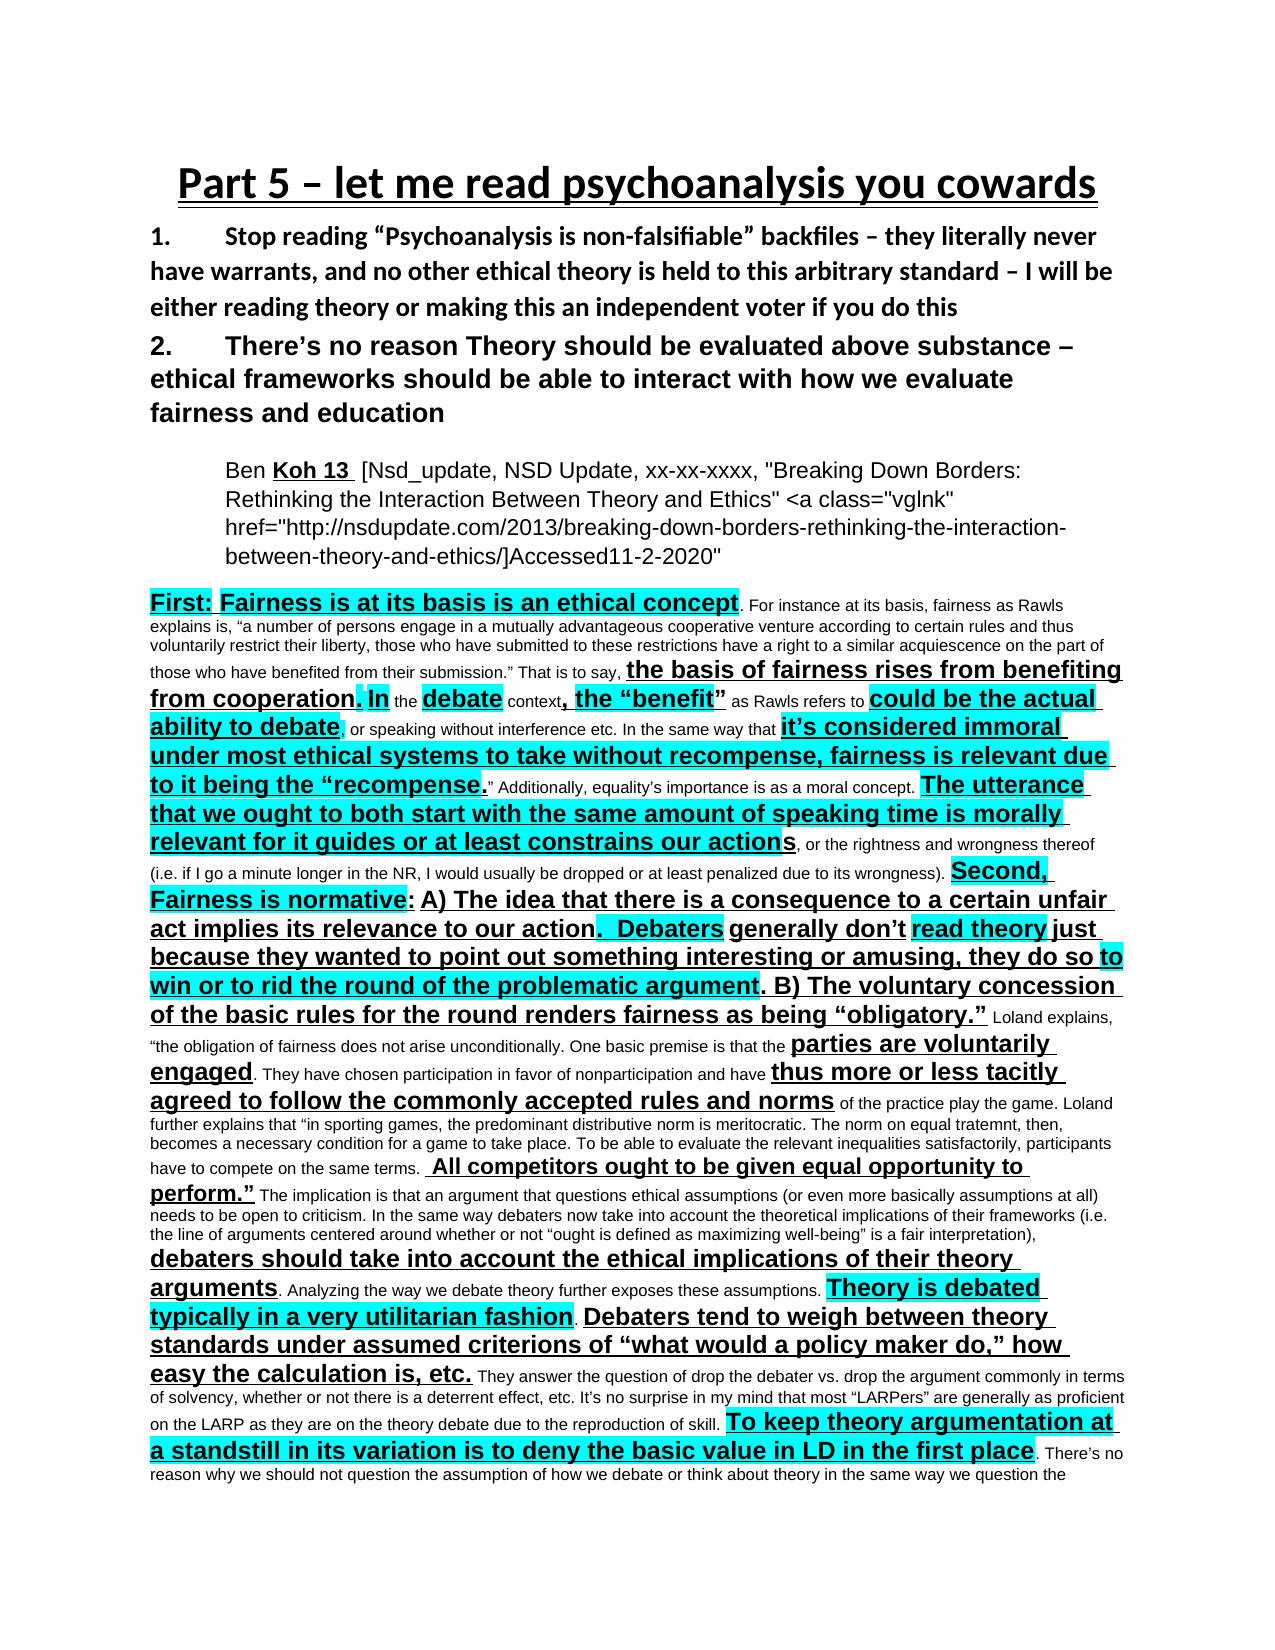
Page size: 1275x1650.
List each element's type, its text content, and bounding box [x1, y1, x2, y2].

subtitle Part 5 – let me read psychoanalysis you cowards [150, 154, 1125, 210]
text Ben Koh 13 [Nsd_update, NSD Update, xx-xx-xxxx, "Breaking Down Borders: Rethinking the Interaction Between Theory and Ethics" <a class="vglnk" href="http://nsdupdate.com/2013/breaking-down-borders-rethinking-the-interaction-between-theory-and-ethics/]Accessed11-2-2020" [225, 457, 1125, 569]
subtitle There’s no reason Theory should be evaluated above substance – ethical frameworks should be able to interact with how we evaluate fairness and education [150, 330, 1125, 428]
subtitle Stop reading “Psychoanalysis is non-falsifiable” backfiles – they literally never have warrants, and no other ethical theory is held to this arbitrary standard – I will be either reading theory or making this an independent voter if you do this [150, 219, 1125, 323]
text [150, 588, 1125, 1484]
